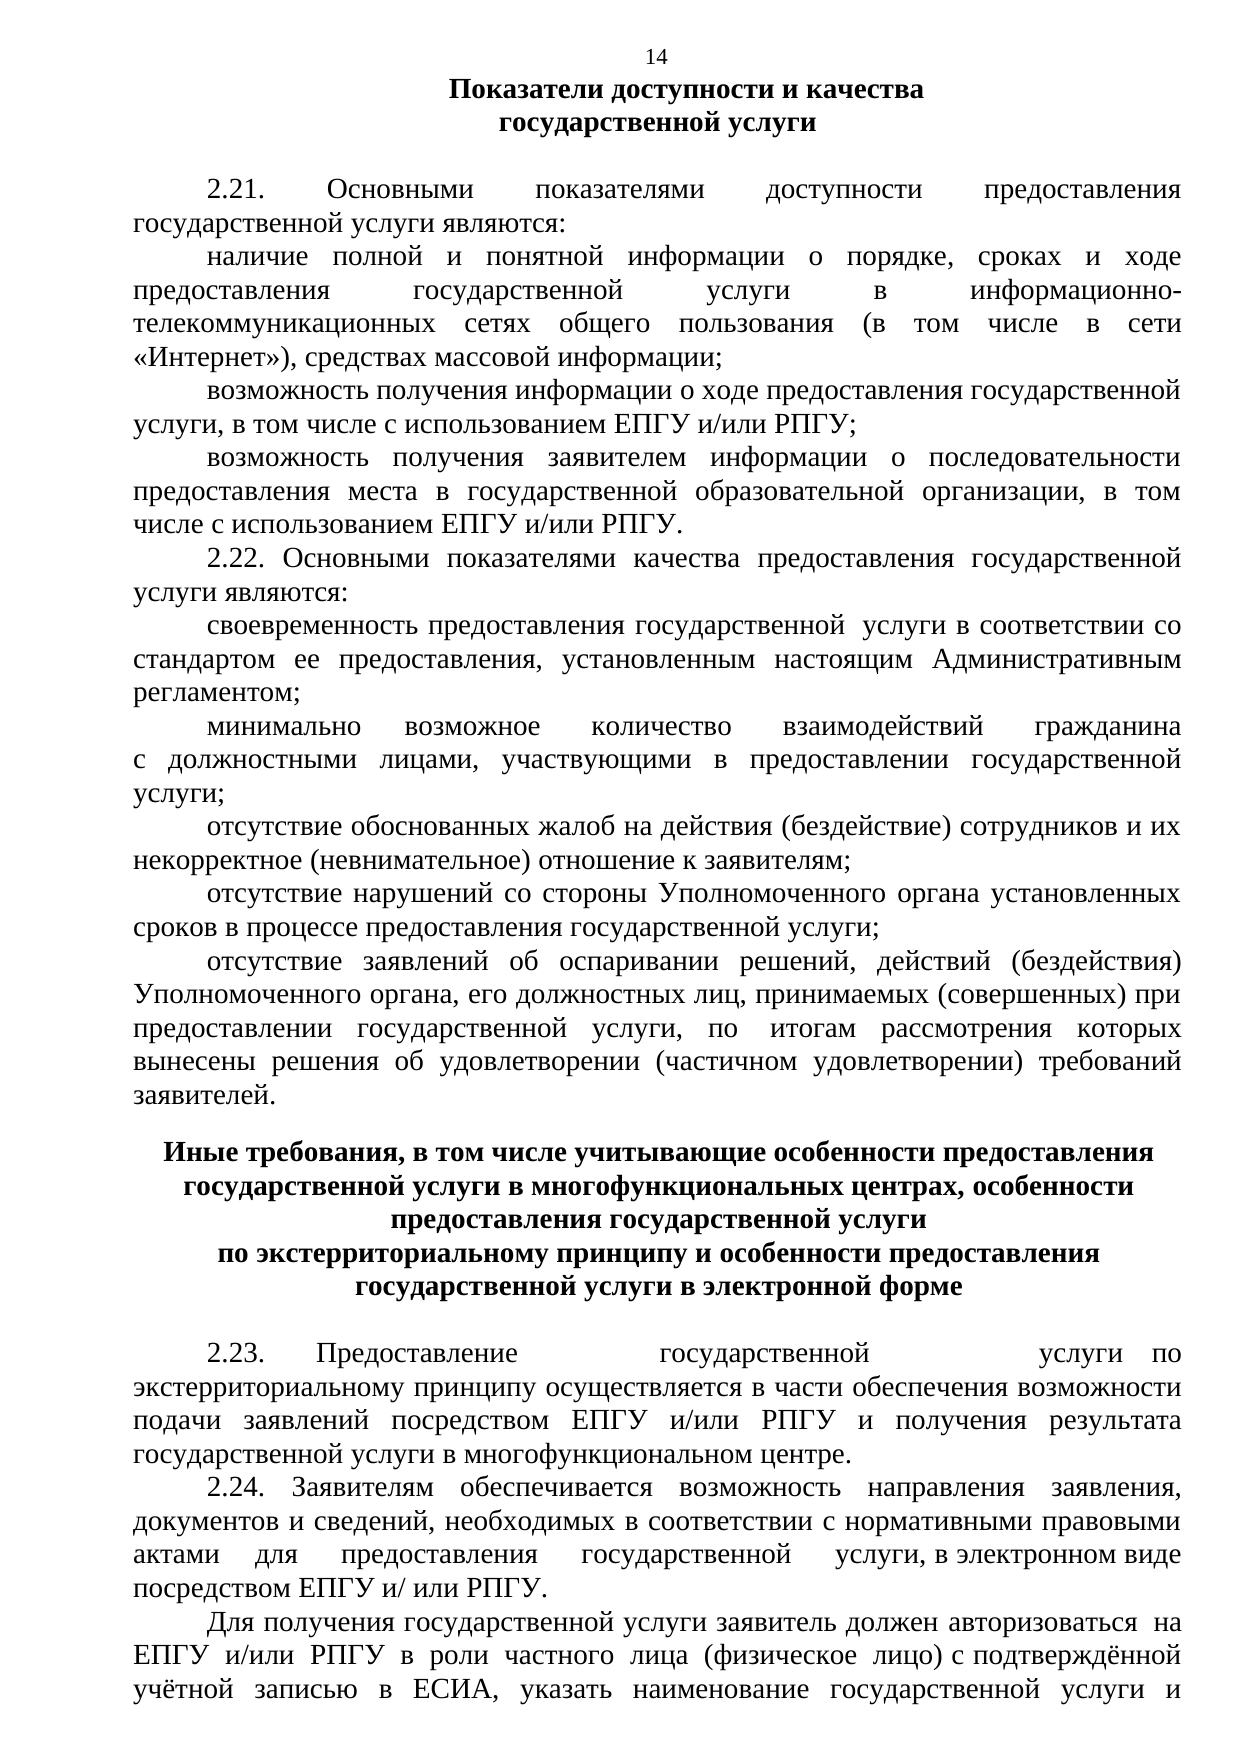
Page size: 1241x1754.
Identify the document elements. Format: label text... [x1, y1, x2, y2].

list Заявителям обеспечивается возможность направления заявления, документов и сведений, необходимых в соответствии с нормативными правовыми актами для предоставления государственной услуги, в электронном виде посредством ЕПГУ и/ или РПГУ. [133, 1469, 1182, 1603]
text возможность получения заявителем информации о последовательности предоставления места в государственной образовательной организации, в том числе с использованием ЕПГУ и/или РПГУ. [133, 439, 1181, 540]
subtitle по экстерриториальному принципу и особенности предоставления [100, 1235, 1217, 1268]
list Основными показателями доступности предоставления государственной услуги являются: [133, 171, 1181, 238]
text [133, 1604, 1182, 1704]
subtitle Иные требования, в том числе учитывающие особенности предоставления государственной услуги в многофункциональных центрах, особенности предоставления государственной услуги [100, 1134, 1217, 1235]
list Основными показателями качества предоставления государственной услуги являются: [133, 540, 1181, 607]
text отсутствие нарушений со стороны Уполномоченного органа установленных сроков в процессе предоставления государственной услуги; [133, 876, 1182, 943]
text наличие полной и понятной информации о порядке, сроках и ходе предоставления государственной услуги в информационно- телекоммуникационных сетях общего пользования (в том числе в сети «Интернет»), средствах массовой информации; [133, 238, 1182, 372]
text минимально возможное количество взаимодействий гражданина с должностными лицами, участвующими в предоставлении государственной услуги; [133, 708, 1182, 808]
text государственной услуги в электронной форме [100, 1268, 1217, 1302]
subtitle Показатели доступности и качества государственной услуги [448, 71, 1085, 138]
text своевременность предоставления государственной услуги в соответствии со стандартом ее предоставления, установленным настоящим Административным регламентом; [133, 607, 1182, 708]
text отсутствие обоснованных жалоб на действия (бездействие) сотрудников и их некорректное (невнимательное) отношение к заявителям; [133, 808, 1182, 876]
text возможность получения информации о ходе предоставления государственной услуги, в том числе с использованием ЕПГУ и/или РПГУ; [133, 372, 1182, 439]
text отсутствие заявлений об оспаривании решений, действий (бездействия) Уполномоченного органа, его должностных лиц, принимаемых (совершенных) при предоставлении государственной услуги, по итогам рассмотрения которых вынесены решения об удовлетворении (частичном удовлетворении) требований заявителей. [133, 943, 1182, 1110]
list Предоставление государственной услуги по экстерриториальному принципу осуществляется в части обеспечения возможности подачи заявлений посредством ЕПГУ и/или РПГУ и получения результата государственной услуги в многофункциональном центре. [133, 1335, 1182, 1469]
